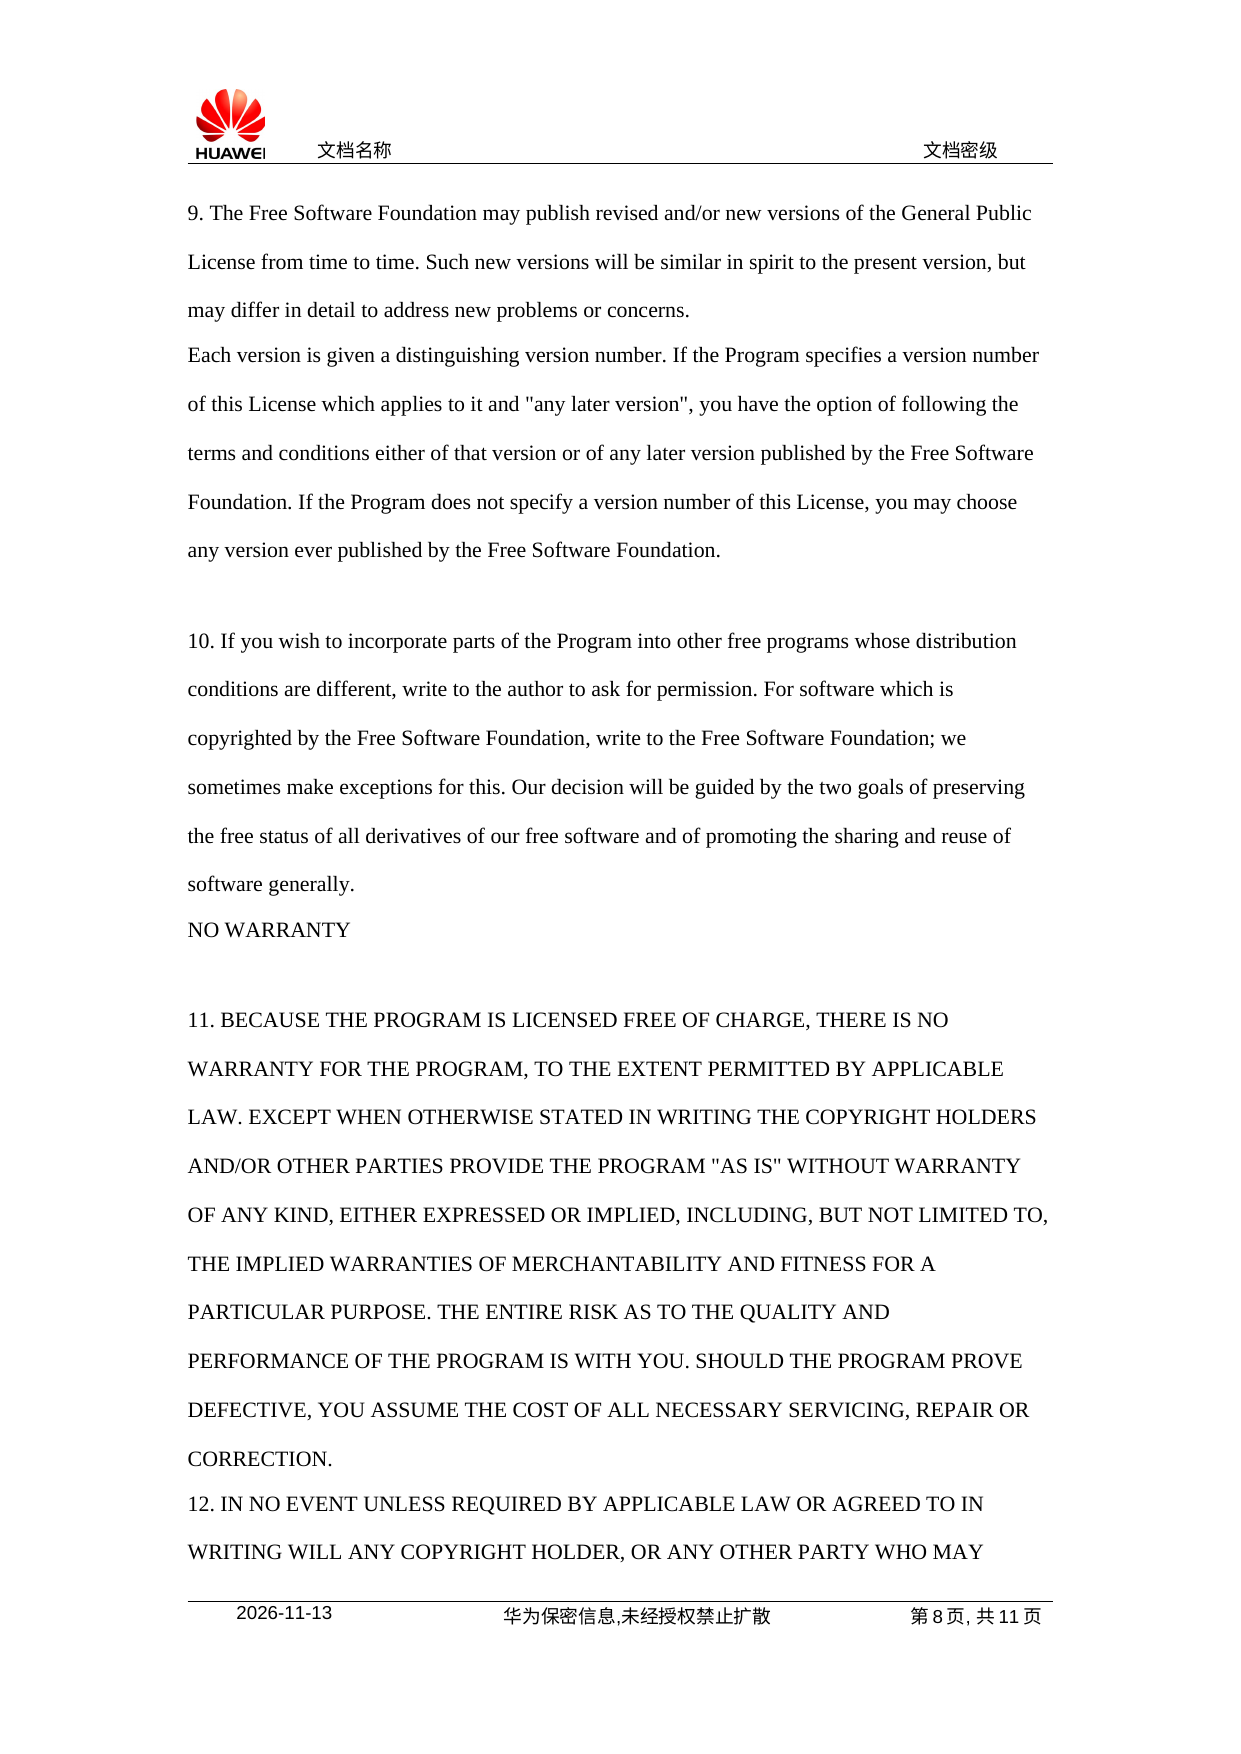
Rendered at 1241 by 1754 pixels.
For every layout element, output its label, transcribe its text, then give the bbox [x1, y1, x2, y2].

text 9. The Free Software Foundation may publish revised and/or new versions of the General Public License from time to time. Such new versions will be similar in spirit to the present version, but may differ in detail to address new problems or concerns. [187, 196, 1053, 326]
picture [196, 89, 265, 159]
text NO WARRANTY [187, 913, 1053, 945]
text Each version is given a distinguishing version number. If the Program specifies a version number of this License which applies to it and "any later version", you have the option of following the terms and conditions either of that version or of any later version published by the Free Software Foundation. If the Program does not specify a version number of this License, you may choose any version ever published by the Free Software Foundation. [187, 339, 1053, 566]
text 11. BECAUSE THE PROGRAM IS LICENSED FREE OF CHARGE, THERE IS NO WARRANTY FOR THE PROGRAM, TO THE EXTENT PERMITTED BY APPLICABLE LAW. EXCEPT WHEN OTHERWISE STATED IN WRITING THE COPYRIGHT HOLDERS AND/OR OTHER PARTIES PROVIDE THE PROGRAM "AS IS" WITHOUT WARRANTY OF ANY KIND, EITHER EXPRESSED OR IMPLIED, INCLUDING, BUT NOT LIMITED TO, THE IMPLIED WARRANTIES OF MERCHANTABILITY AND FITNESS FOR A PARTICULAR PURPOSE. THE ENTIRE RISK AS TO THE QUALITY AND PERFORMANCE OF THE PROGRAM IS WITH YOU. SHOULD THE PROGRAM PROVE DEFECTIVE, YOU ASSUME THE COST OF ALL NECESSARY SERVICING, REPAIR OR CORRECTION. [187, 1003, 1053, 1474]
text 10. If you wish to incorporate parts of the Program into other free programs whose distribution conditions are different, write to the author to ask for permission. For software which is copyrighted by the Free Software Foundation, write to the Free Software Foundation; we sometimes make exceptions for this. Our decision will be guided by the two goals of preserving the free status of all derivatives of our free software and of promoting the sharing and reuse of software generally. [187, 624, 1053, 900]
